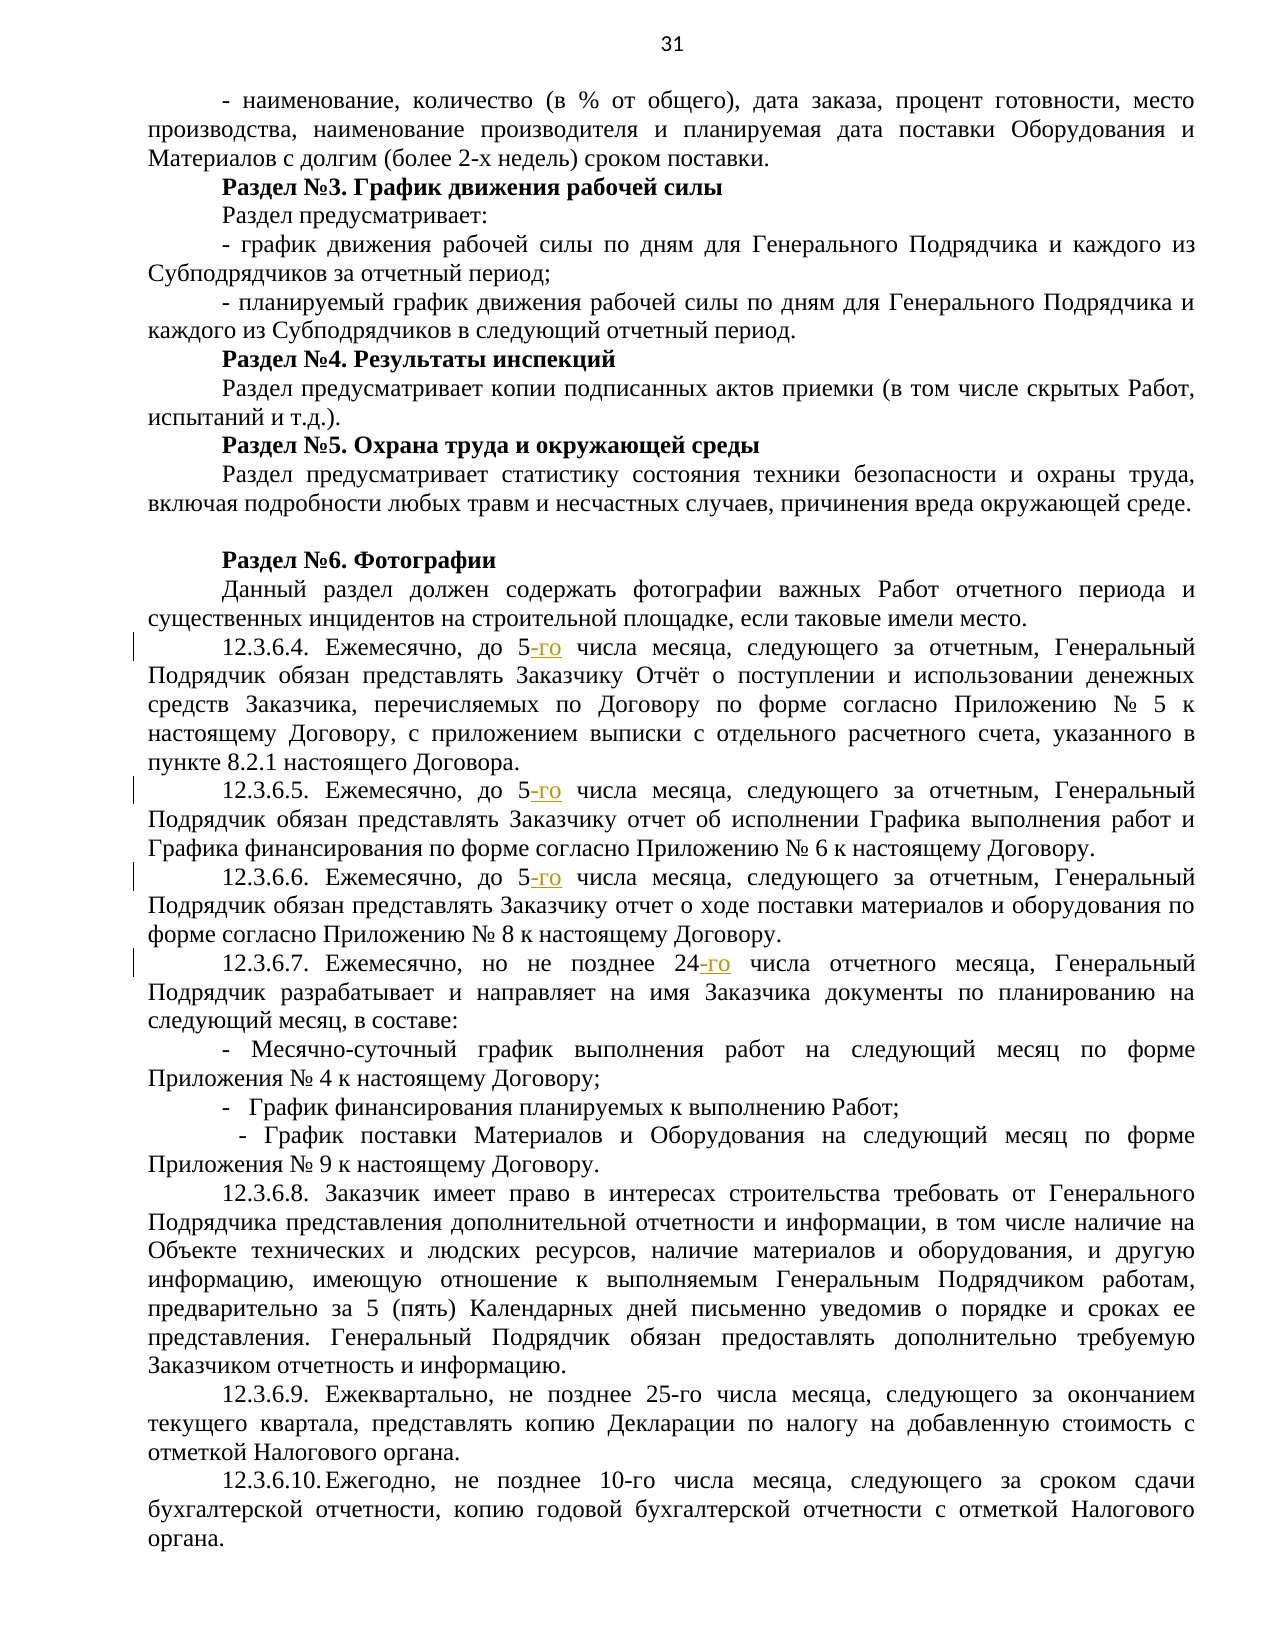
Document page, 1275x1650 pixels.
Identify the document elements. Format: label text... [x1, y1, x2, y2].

list Раздел №3. График движения рабочей силы [148, 172, 1196, 201]
list - График поставки Материалов и Оборудования на следующий месяц по форме Приложения № 9 к настоящему Договору. [148, 1121, 1196, 1178]
list Раздел №5. Охрана труда и окружающей среды [148, 431, 1196, 459]
list Ежемесячно, до 5 числа месяца, следующего за отчетным, Генеральный Подрядчик обязан представлять Заказчику отчет об исполнении Графика выполнения работ и Графика финансирования по форме согласно Приложению № 6 к настоящему Договору. [148, 776, 1196, 862]
list Заказчик имеет право в интересах строительства требовать от Генерального Подрядчика представления дополнительной отчетности и информации, в том числе наличие на Объекте технических и людских ресурсов, наличие материалов и оборудования, и другую информацию, имеющую отношение к выполняемым Генеральным Подрядчиком работам, предварительно за 5 (пять) Календарных дней письменно уведомив о порядке и сроках ее представления. Генеральный Подрядчик обязан предоставлять дополнительно требуемую Заказчиком отчетность и информацию. [148, 1178, 1196, 1379]
list Данный раздел должен содержать фотографии важных Работ отчетного периода и существенных инцидентов на строительной площадке, если таковые имели место. [148, 574, 1196, 632]
list Ежемесячно, до 5 числа месяца, следующего за отчетным, Генеральный Подрядчик обязан представлять Заказчику отчет о ходе поставки материалов и оборудования по форме согласно Приложению № 8 к настоящему Договору. [148, 862, 1196, 948]
list Раздел предусматривает: [148, 201, 1196, 229]
list Раздел №6. Фотографии [148, 546, 1196, 574]
list Ежегодно, не позднее 10-го числа месяца, следующего за сроком сдачи бухгалтерской отчетности, копию годовой бухгалтерской отчетности с отметкой Налогового органа. [148, 1466, 1196, 1552]
list - планируемый график движения рабочей силы по дням для Генерального Подрядчика и каждого из Субподрядчиков в следующий отчетный период. [148, 287, 1196, 344]
list Ежемесячно, до 5 числа месяца, следующего за отчетным, Генеральный Подрядчик обязан представлять Заказчику Отчёт о поступлении и использовании денежных средств Заказчика, перечисляемых по Договору по форме согласно Приложению № 5 к настоящему Договору, с приложением выписки с отдельного расчетного счета, указанного в пункте 8.2.1 настоящего Договора. [148, 632, 1196, 776]
list Ежеквартально, не позднее 25-го числа месяца, следующего за окончанием текущего квартала, представлять копию Декларации по налогу на добавленную стоимость с отметкой Налогового органа. [148, 1379, 1196, 1466]
list - наименование, количество (в % от общего), дата заказа, процент готовности, место производства, наименование производителя и планируемая дата поставки Оборудования и Материалов с долгим (более 2-х недель) сроком поставки. [148, 86, 1196, 172]
list - Месячно-суточный график выполнения работ на следующий месяц по форме Приложения № 4 к настоящему Договору; [148, 1034, 1196, 1092]
list Раздел предусматривает копии подписанных актов приемки (в том числе скрытых Работ, испытаний и т.д.). [148, 373, 1196, 431]
list Ежемесячно, но не позднее 24 числа отчетного месяца, Генеральный Подрядчик разрабатывает и направляет на имя Заказчика документы по планированию на следующий месяц, в составе: [148, 948, 1196, 1034]
list - график движения рабочей силы по дням для Генерального Подрядчика и каждого из Субподрядчиков за отчетный период; [148, 229, 1196, 287]
list Раздел №4. Результаты инспекций [148, 344, 1196, 373]
list Раздел предусматривает статистику состояния техники безопасности и охраны труда, включая подробности любых травм и несчастных случаев, причинения вреда окружающей среде. [148, 459, 1196, 517]
list - График финансирования планируемых к выполнению Работ; [148, 1092, 1196, 1121]
